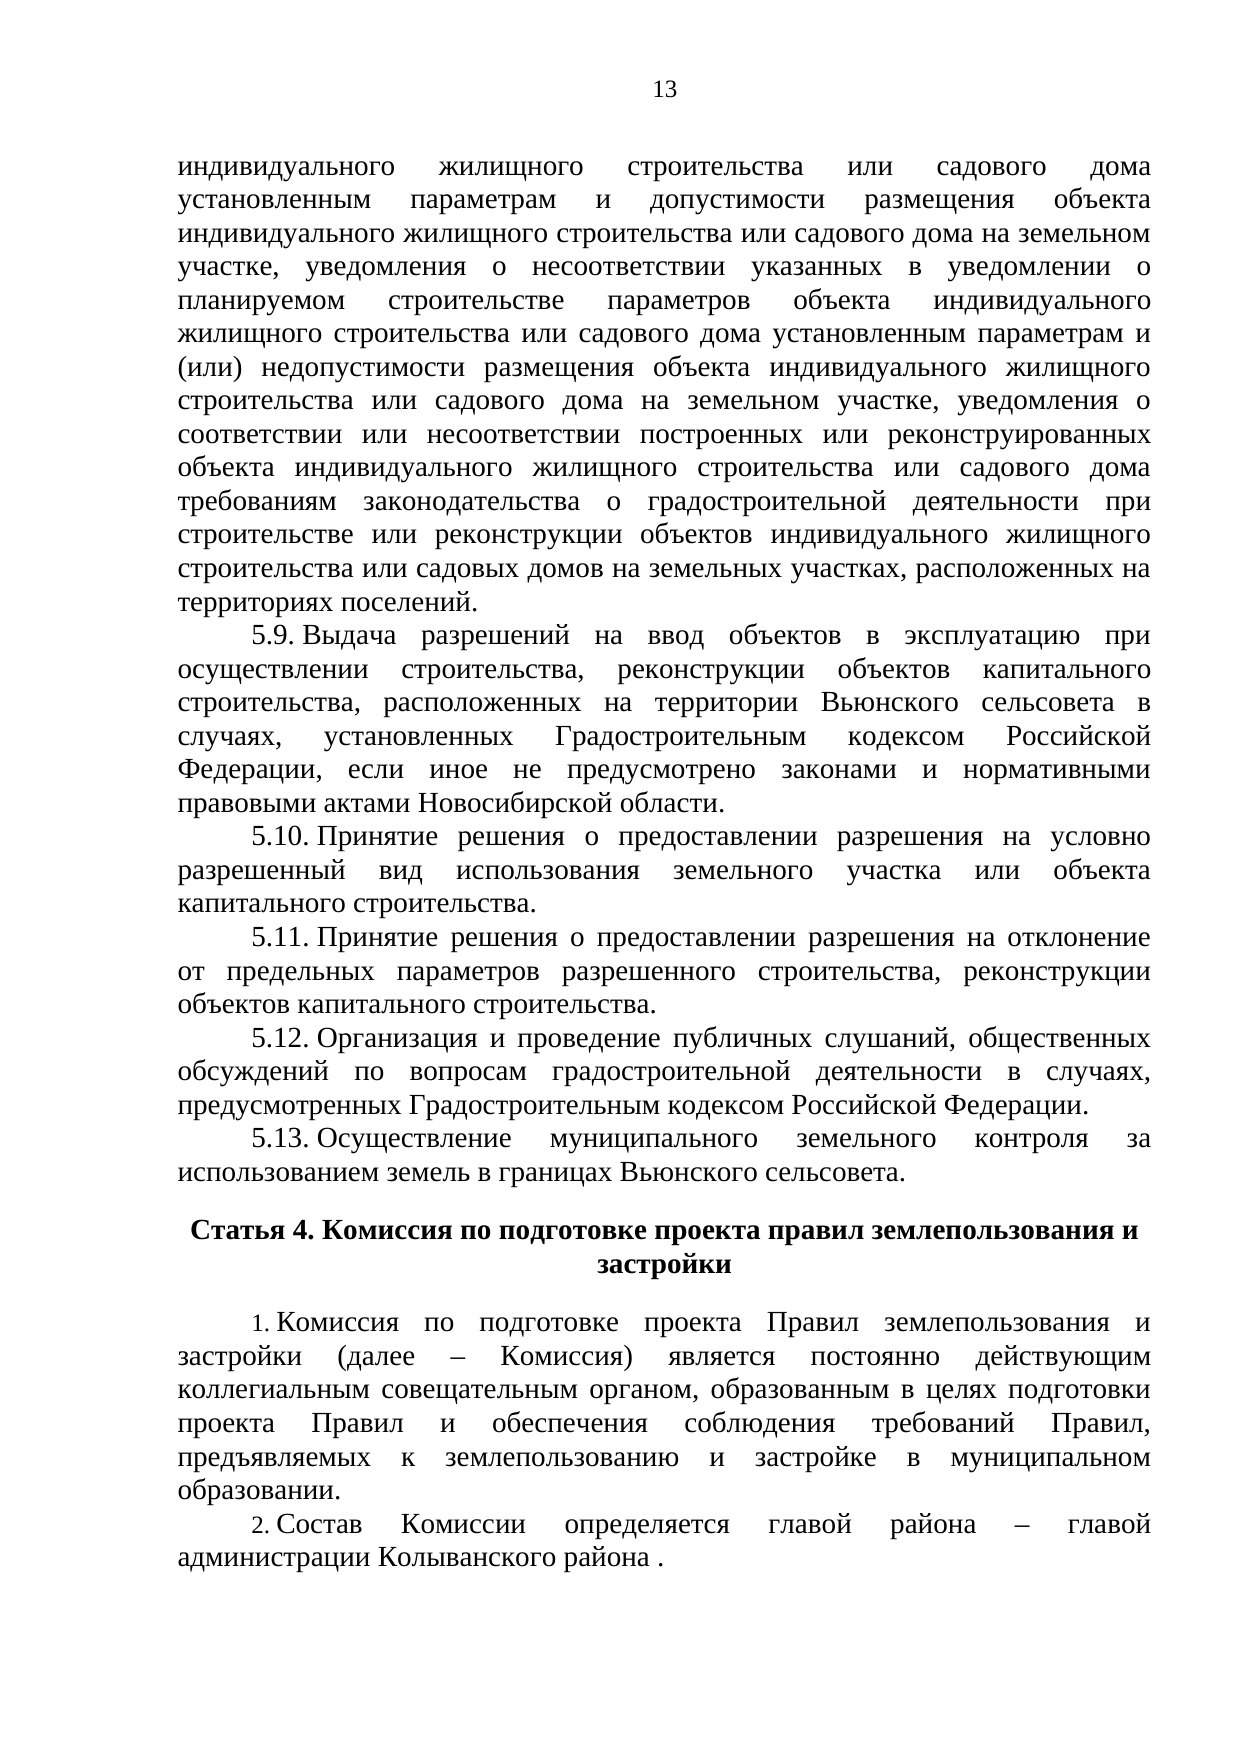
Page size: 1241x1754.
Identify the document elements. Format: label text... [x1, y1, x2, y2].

list Состав Комиссии определяется главой района – главой администрации Колыванского района . [177, 1506, 1152, 1573]
list Осуществление муниципального земельного контроля за использованием земель в границах Вьюнского сельсовета. [177, 1120, 1152, 1187]
list Выдача разрешений на ввод объектов в эксплуатацию при осуществлении строительства, реконструкции объектов капитального строительства, расположенных на территории Вьюнского сельсовета в случаях, установленных Градостроительным кодексом Российской Федерации, если иное не предусмотрено законами и нормативными правовыми актами Новосибирской области. [177, 617, 1152, 818]
list Организация и проведение публичных слушаний, общественных обсуждений по вопросам градостроительной деятельности в случаях, предусмотренных Градостроительным кодексом Российской Федерации. [177, 1020, 1152, 1120]
list Принятие решения о предоставлении разрешения на отклонение от предельных параметров разрешенного строительства, реконструкции объектов капитального строительства. [177, 919, 1152, 1020]
list Комиссия по подготовке проекта Правил землепользования и застройки (далее – Комиссия) является постоянно действующим коллегиальным совещательным органом, образованным в целях подготовки проекта Правил и обеспечения соблюдения требований Правил, предъявляемых к землепользованию и застройке в муниципальном образовании. [177, 1304, 1152, 1506]
subtitle Статья 4. Комиссия по подготовке проекта правил землепользования и застройки [177, 1212, 1152, 1279]
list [177, 148, 1152, 617]
list Принятие решения о предоставлении разрешения на условно разрешенный вид использования земельного участка или объекта капитального строительства. [177, 818, 1152, 919]
